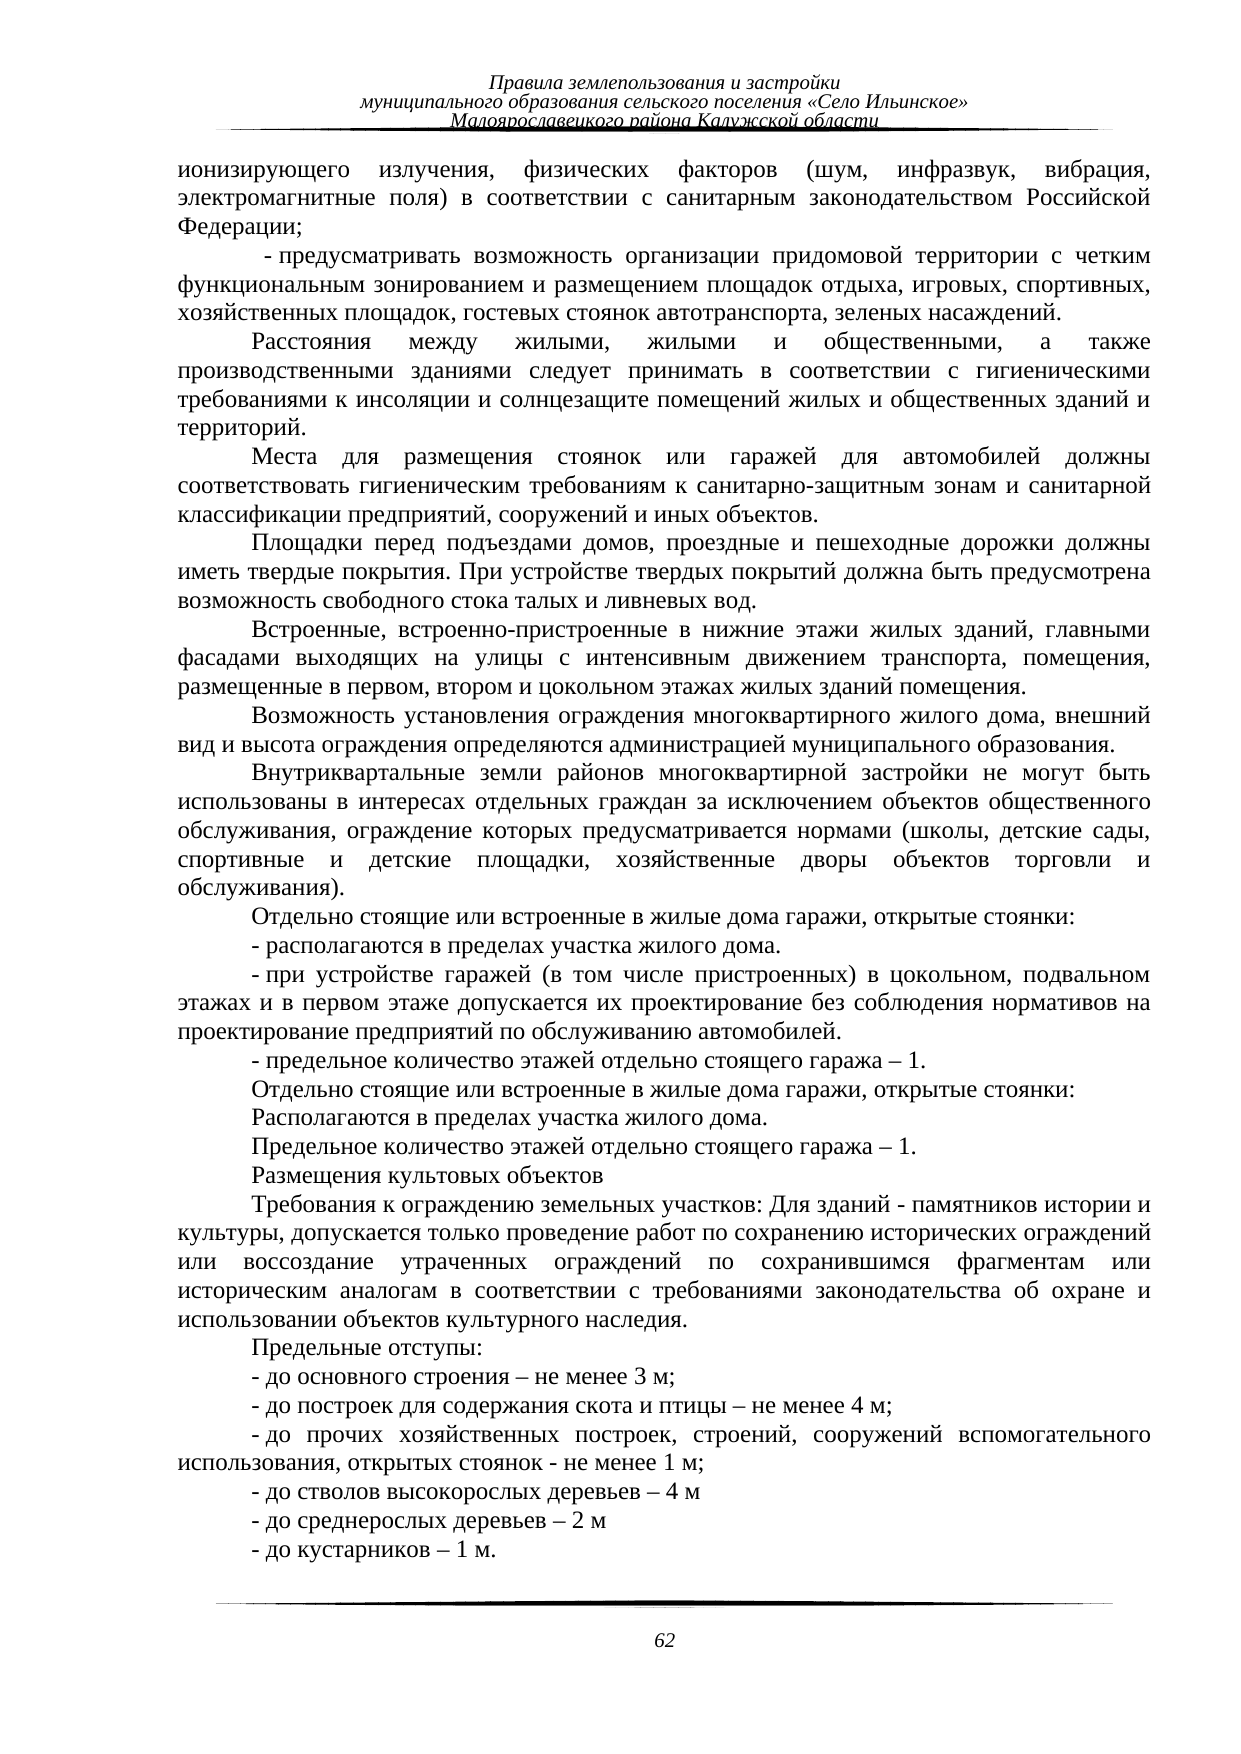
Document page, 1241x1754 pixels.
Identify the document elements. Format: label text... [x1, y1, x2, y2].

text Возможность установления ограждения многоквартирного жилого дома, внешний вид и высота ограждения определяются администрацией муниципального образования. [177, 700, 1152, 757]
text - до прочих хозяйственных построек, строений, сооружений вспомогательного использования, открытых стоянок - не менее 1 м; [177, 1419, 1152, 1476]
text - при устройстве гаражей (в том числе пристроенных) в цокольном, подвальном этажах и в первом этаже допускается их проектирование без соблюдения нормативов на проектирование предприятий по обслуживанию автомобилей. [177, 959, 1152, 1045]
picture [215, 125, 1113, 134]
text Площадки перед подъездами домов, проездные и пешеходные дорожки должны иметь твердые покрытия. При устройстве твердых покрытий должна быть предусмотрена возможность свободного стока талых и ливневых вод. [177, 527, 1152, 614]
text - до основного строения – не менее 3 м; [177, 1361, 1152, 1390]
text Располагаются в пределах участка жилого дома. [177, 1102, 1152, 1131]
text Предельное количество этажей отдельно стоящего гаража – 1. [177, 1131, 1152, 1160]
text - предусматривать возможность организации придомовой территории с четким функциональным зонированием и размещением площадок отдыха, игровых, спортивных, хозяйственных площадок, гостевых стоянок автотранспорта, зеленых насаждений. [177, 240, 1152, 326]
picture [215, 1600, 1113, 1608]
text Отдельно стоящие или встроенные в жилые дома гаражи, открытые стоянки: [177, 1074, 1152, 1102]
text - до построек для содержания скота и птицы – не менее 4 м; [177, 1390, 1152, 1419]
text - до кустарников – 1 м. [177, 1534, 1152, 1562]
text - до стволов высокорослых деревьев – 4 м [177, 1476, 1152, 1505]
text Размещения культовых объектов [177, 1160, 1152, 1189]
text Предельные отступы: [177, 1332, 1152, 1361]
text Расстояния между жилыми, жилыми и общественными, а также производственными зданиями следует принимать в соответствии с гигиеническими требованиями к инсоляции и солнцезащите помещений жилых и общественных зданий и территорий. [177, 326, 1152, 441]
text Отдельно стоящие или встроенные в жилые дома гаражи, открытые стоянки: [177, 901, 1152, 930]
text Места для размещения стоянок или гаражей для автомобилей должны соответствовать гигиеническим требованиям к санитарно-защитным зонам и санитарной классификации предприятий, сооружений и иных объектов. [177, 441, 1152, 527]
text - предельное количество этажей отдельно стоящего гаража – 1. [177, 1045, 1152, 1074]
text Встроенные, встроенно-пристроенные в нижние этажи жилых зданий, главными фасадами выходящих на улицы с интенсивным движением транспорта, помещения, размещенные в первом, втором и цокольном этажах жилых зданий помещения. [177, 614, 1152, 700]
text - располагаются в пределах участка жилого дома. [177, 930, 1152, 959]
text - до среднерослых деревьев – 2 м [177, 1505, 1152, 1534]
text Внутриквартальные земли районов многоквартирной застройки не могут быть использованы в интересах отдельных граждан за исключением объектов общественного обслуживания, ограждение которых предусматривается нормами (школы, детские сады, спортивные и детские площадки, хозяйственные дворы объектов торговли и обслуживания). [177, 757, 1152, 901]
text Требования к ограждению земельных участков: Для зданий - памятников истории и культуры, допускается только проведение работ по сохранению исторических ограждений или воссоздание утраченных ограждений по сохранившимся фрагментам или историческим аналогам в соответствии с требованиями законодательства об охране и использовании объектов культурного наследия. [177, 1189, 1152, 1332]
